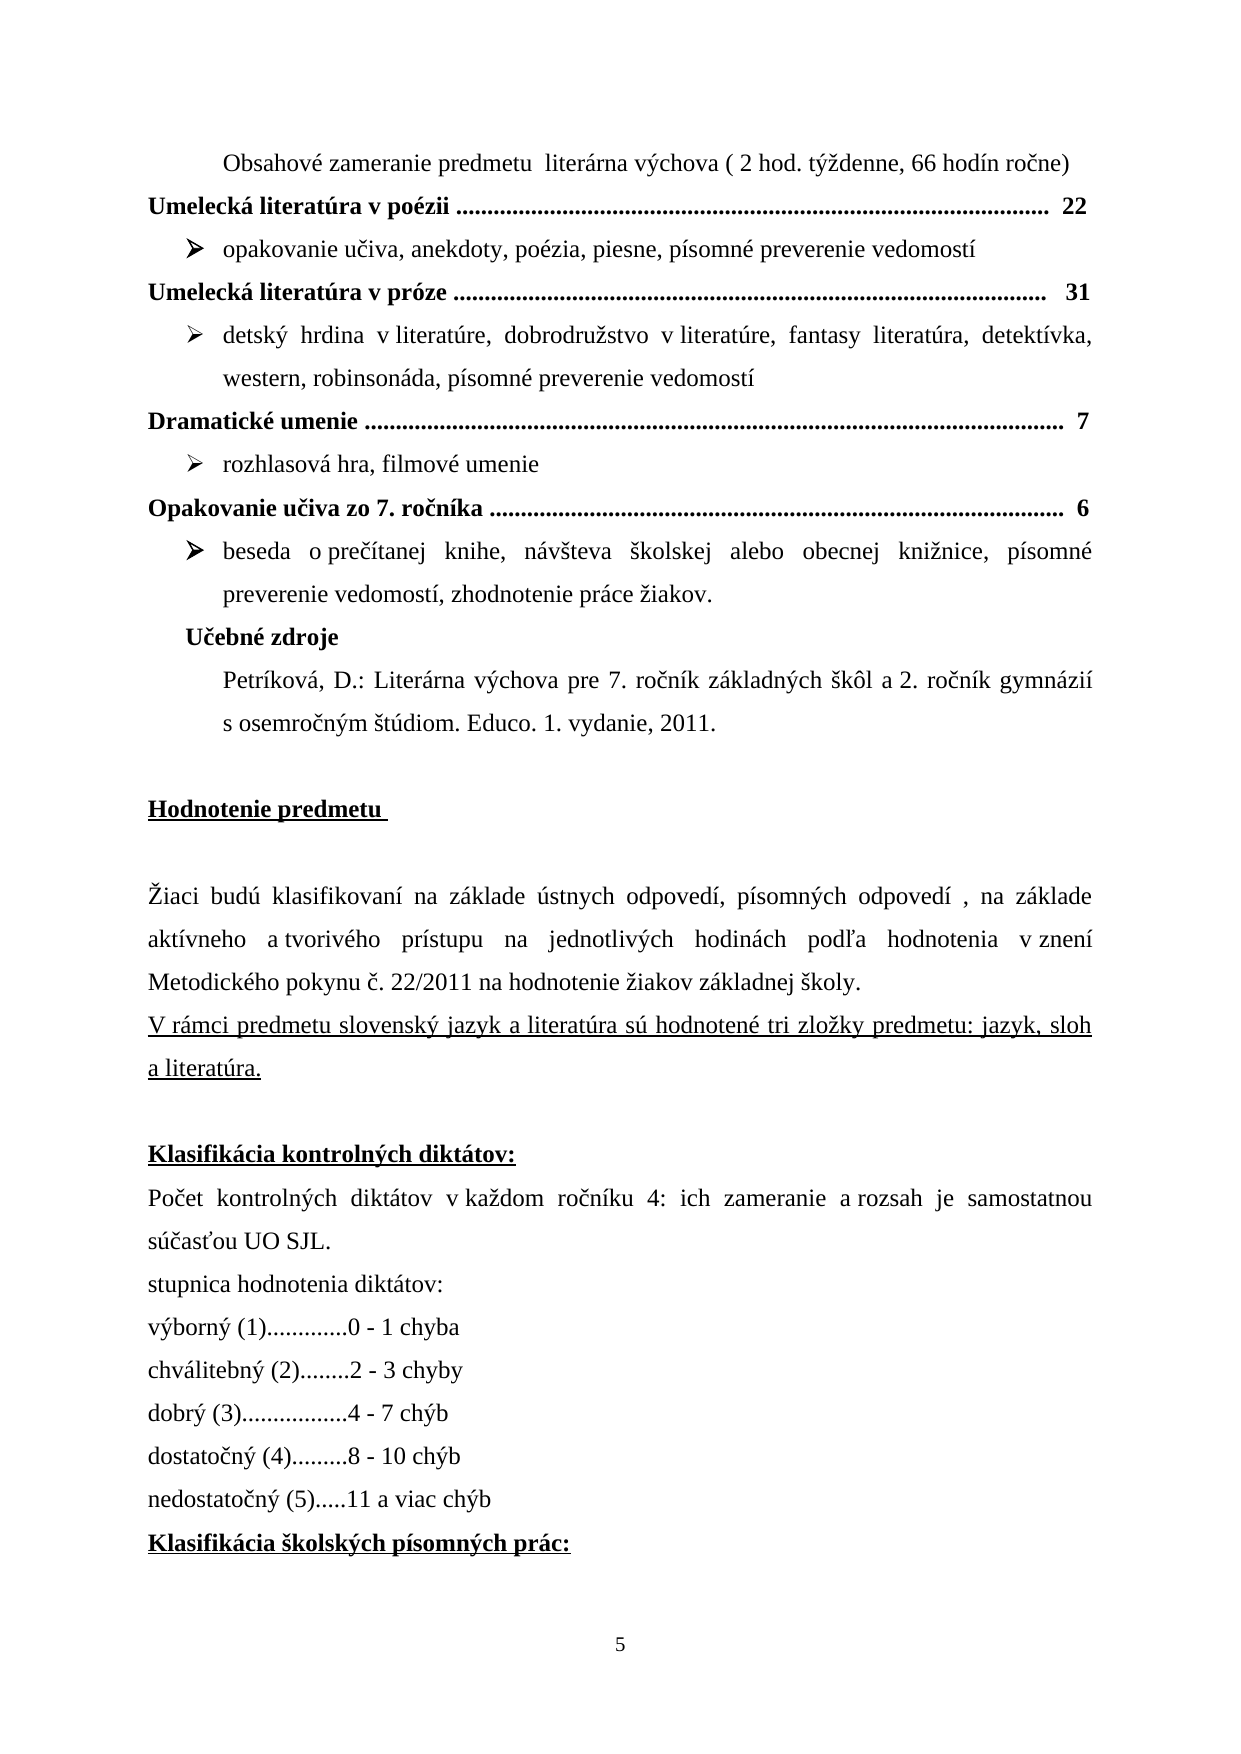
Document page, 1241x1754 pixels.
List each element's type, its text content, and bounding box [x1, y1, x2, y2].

text chválitebný (2)........2 - 3 chyby [148, 1355, 1093, 1384]
list detský hrdina v literatúre, dobrodružstvo v literatúre, fantasy literatúra, detektívka, western, robinsonáda, písomné preverenie vedomostí [185, 320, 1093, 392]
text V rámci predmetu slovenský jazyk a literatúra sú hodnotené tri zložky predmetu: jazyk, sloh a literatúra. [148, 1010, 1093, 1082]
text nedostatočný (5).....11 a viac chýb [148, 1484, 1093, 1513]
text Klasifikácia kontrolných diktátov: [148, 1139, 1093, 1168]
text výborný (1).............0 - 1 chyba [148, 1312, 1093, 1341]
text Dramatické umenie ................................................................................................................ 7 [148, 406, 1093, 435]
text Petríková, D.: Literárna výchova pre 7. ročník základných škôl a 2. ročník gymnázií s osemročným štúdiom. Educo. 1. vydanie, 2011. [223, 665, 1093, 737]
text Hodnotenie predmetu [148, 794, 1093, 823]
list rozhlasová hra, filmové umenie [185, 449, 1093, 478]
text Klasifikácia školských písomných prác: [148, 1528, 1093, 1556]
text dostatočný (4).........8 - 10 chýb [148, 1441, 1093, 1470]
text Žiaci budú klasifikovaní na základe ústnych odpovedí, písomných odpovedí , na základe aktívneho a tvorivého prístupu na jednotlivých hodinách podľa hodnotenia v znení Metodického pokynu č. 22/2011 na hodnotenie žiakov základnej školy. [148, 881, 1093, 996]
list beseda o prečítanej knihe, návšteva školskej alebo obecnej knižnice, písomné preverenie vedomostí, zhodnotenie práce žiakov. [185, 536, 1093, 608]
text dobrý (3).................4 - 7 chýb [148, 1398, 1093, 1427]
text Opakovanie učiva zo 7. ročníka ............................................................................................ 6 [148, 493, 1093, 521]
text Umelecká literatúra v próze ............................................................................................... 31 [148, 277, 1093, 306]
text Počet kontrolných diktátov v každom ročníku 4: ich zameranie a rozsah je samostatnou súčasťou UO SJL. [148, 1183, 1093, 1254]
text Obsahové zameranie predmetu literárna výchova ( 2 hod. týždenne, 66 hodín ročne) [223, 148, 1093, 176]
text Učebné zdroje [185, 622, 1093, 651]
text stupnica hodnotenia diktátov: [148, 1269, 1093, 1298]
text Umelecká literatúra v poézii ............................................................................................... 22 [148, 191, 1093, 219]
list opakovanie učiva, anekdoty, poézia, piesne, písomné preverenie vedomostí [185, 234, 1093, 263]
